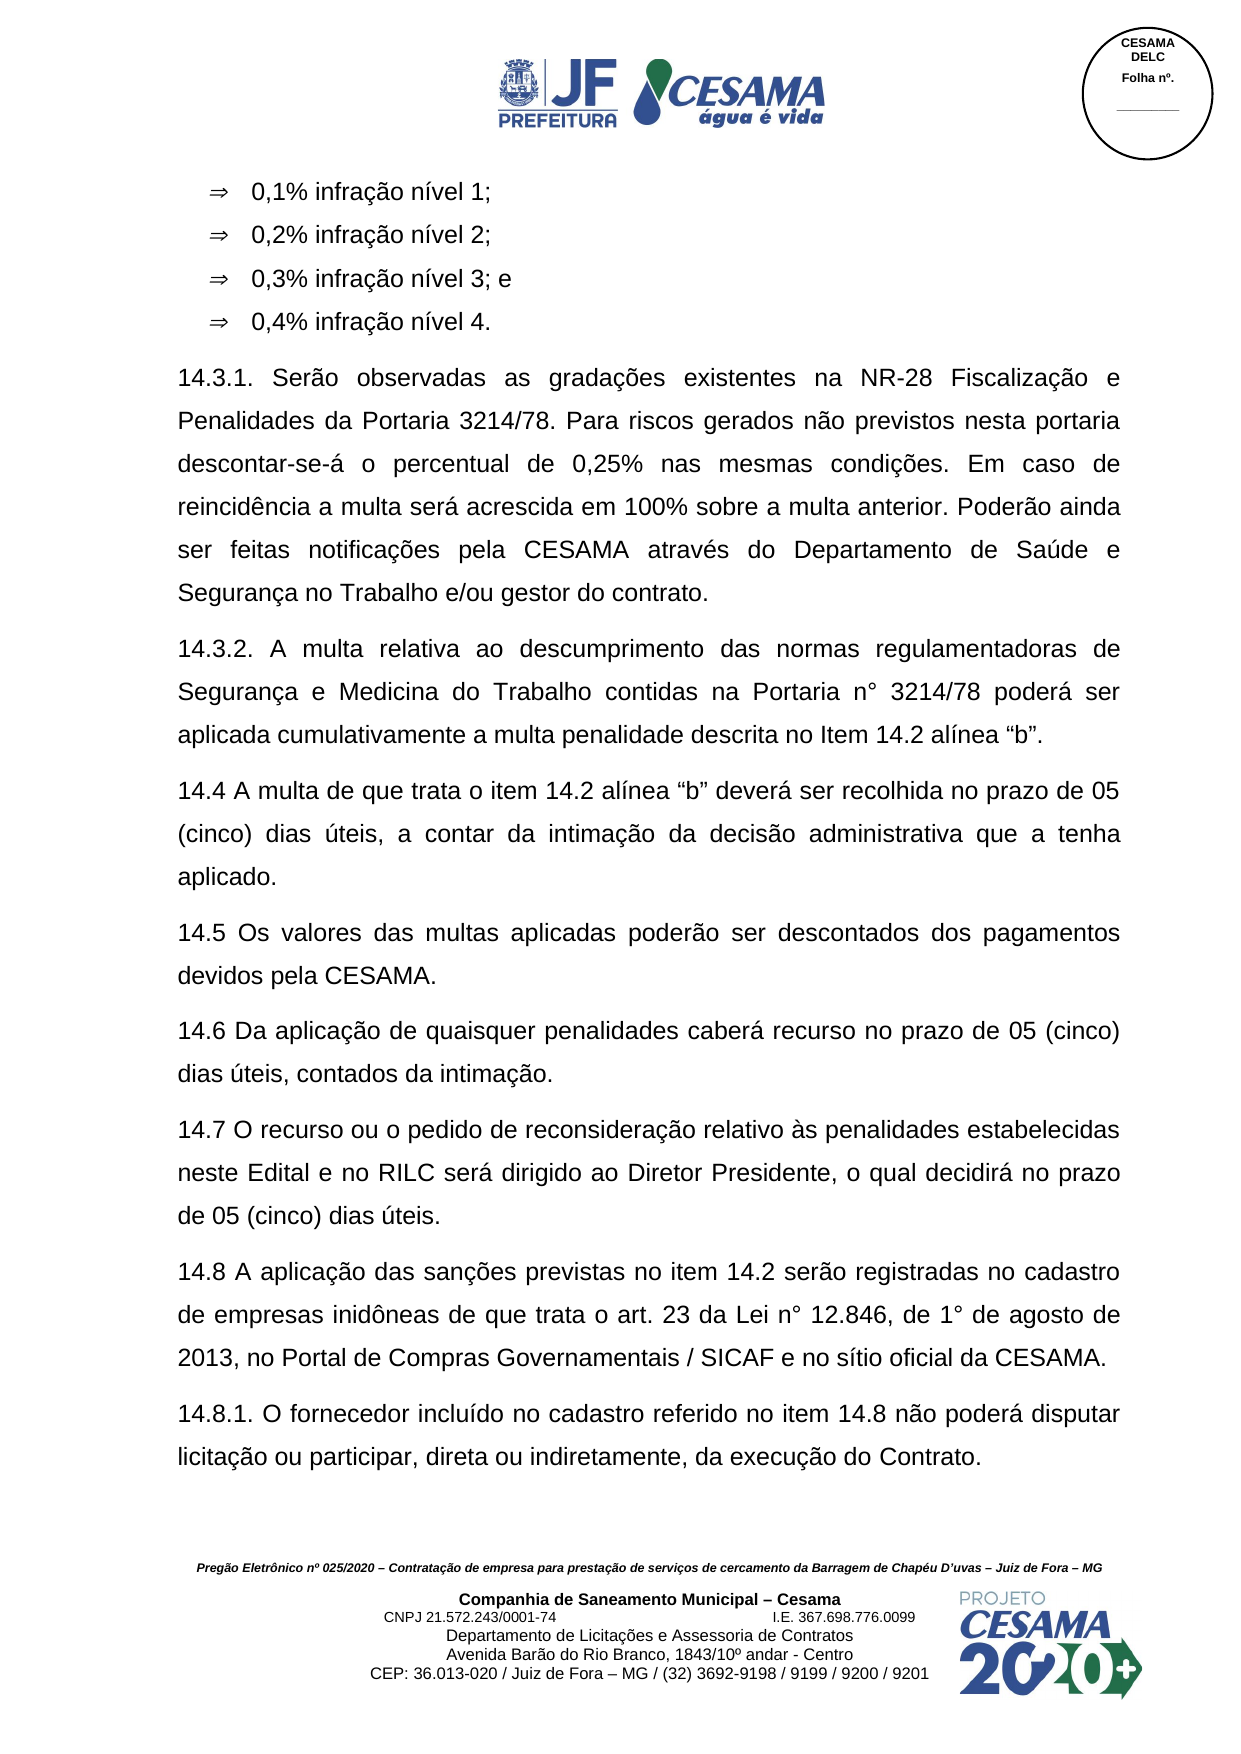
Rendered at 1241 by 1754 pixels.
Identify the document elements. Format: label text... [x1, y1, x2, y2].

list 0,3% infração nível 3; e [207, 264, 1122, 292]
list 0,1% infração nível 1; [207, 177, 1122, 206]
text 14.3.2. A multa relativa ao descumprimento das normas regulamentadoras de Segurança e Medicina do Trabalho contidas na Portaria n° 3214/78 poderá ser aplicada cumulativamente a multa penalidade descrita no Item 14.2 alínea “b”. [177, 634, 1122, 749]
picture [497, 59, 825, 128]
text 14.4 A multa de que trata o item 14.2 alínea “b” deverá ser recolhida no prazo de 05 (cinco) dias úteis, a contar da intimação da decisão administrativa que a tenha aplicado. [177, 776, 1122, 891]
list 0,2% infração nível 2; [207, 220, 1122, 249]
text 14.6 Da aplicação de quaisquer penalidades caberá recurso no prazo de 05 (cinco) dias úteis, contados da intimação. [177, 1016, 1122, 1088]
picture [959, 1591, 1143, 1700]
text 14.5 Os valores das multas aplicadas poderão ser descontados dos pagamentos devidos pela CESAMA. [177, 918, 1122, 989]
list 0,4% infração nível 4. [207, 307, 1122, 336]
text 14.8.1. O fornecedor incluído no cadastro referido no item 14.8 não poderá disputar licitação ou participar, direta ou indiretamente, da execução do Contrato. [177, 1399, 1122, 1471]
text 14.8 A aplicação das sanções previstas no item 14.2 serão registradas no cadastro de empresas inidôneas de que trata o art. 23 da Lei n° 12.846, de 1° de agosto de 2013, no Portal de Compras Governamentais / SICAF e no sítio oficial da CESAMA. [177, 1257, 1122, 1372]
text 14.7 O recurso ou o pedido de reconsideração relativo às penalidades estabelecidas neste Edital e no RILC será dirigido ao Diretor Presidente, o qual decidirá no prazo de 05 (cinco) dias úteis. [177, 1115, 1122, 1230]
text 14.3.1. Serão observadas as gradações existentes na NR-28 Fiscalização e Penalidades da Portaria 3214/78. Para riscos gerados não previstos nesta portaria descontar-se-á o percentual de 0,25% nas mesmas condições. Em caso de reincidência a multa será acrescida em 100% sobre a multa anterior. Poderão ainda ser feitas notificações pela CESAMA através do Departamento de Saúde e Segurança no Trabalho e/ou gestor do contrato. [177, 363, 1122, 607]
